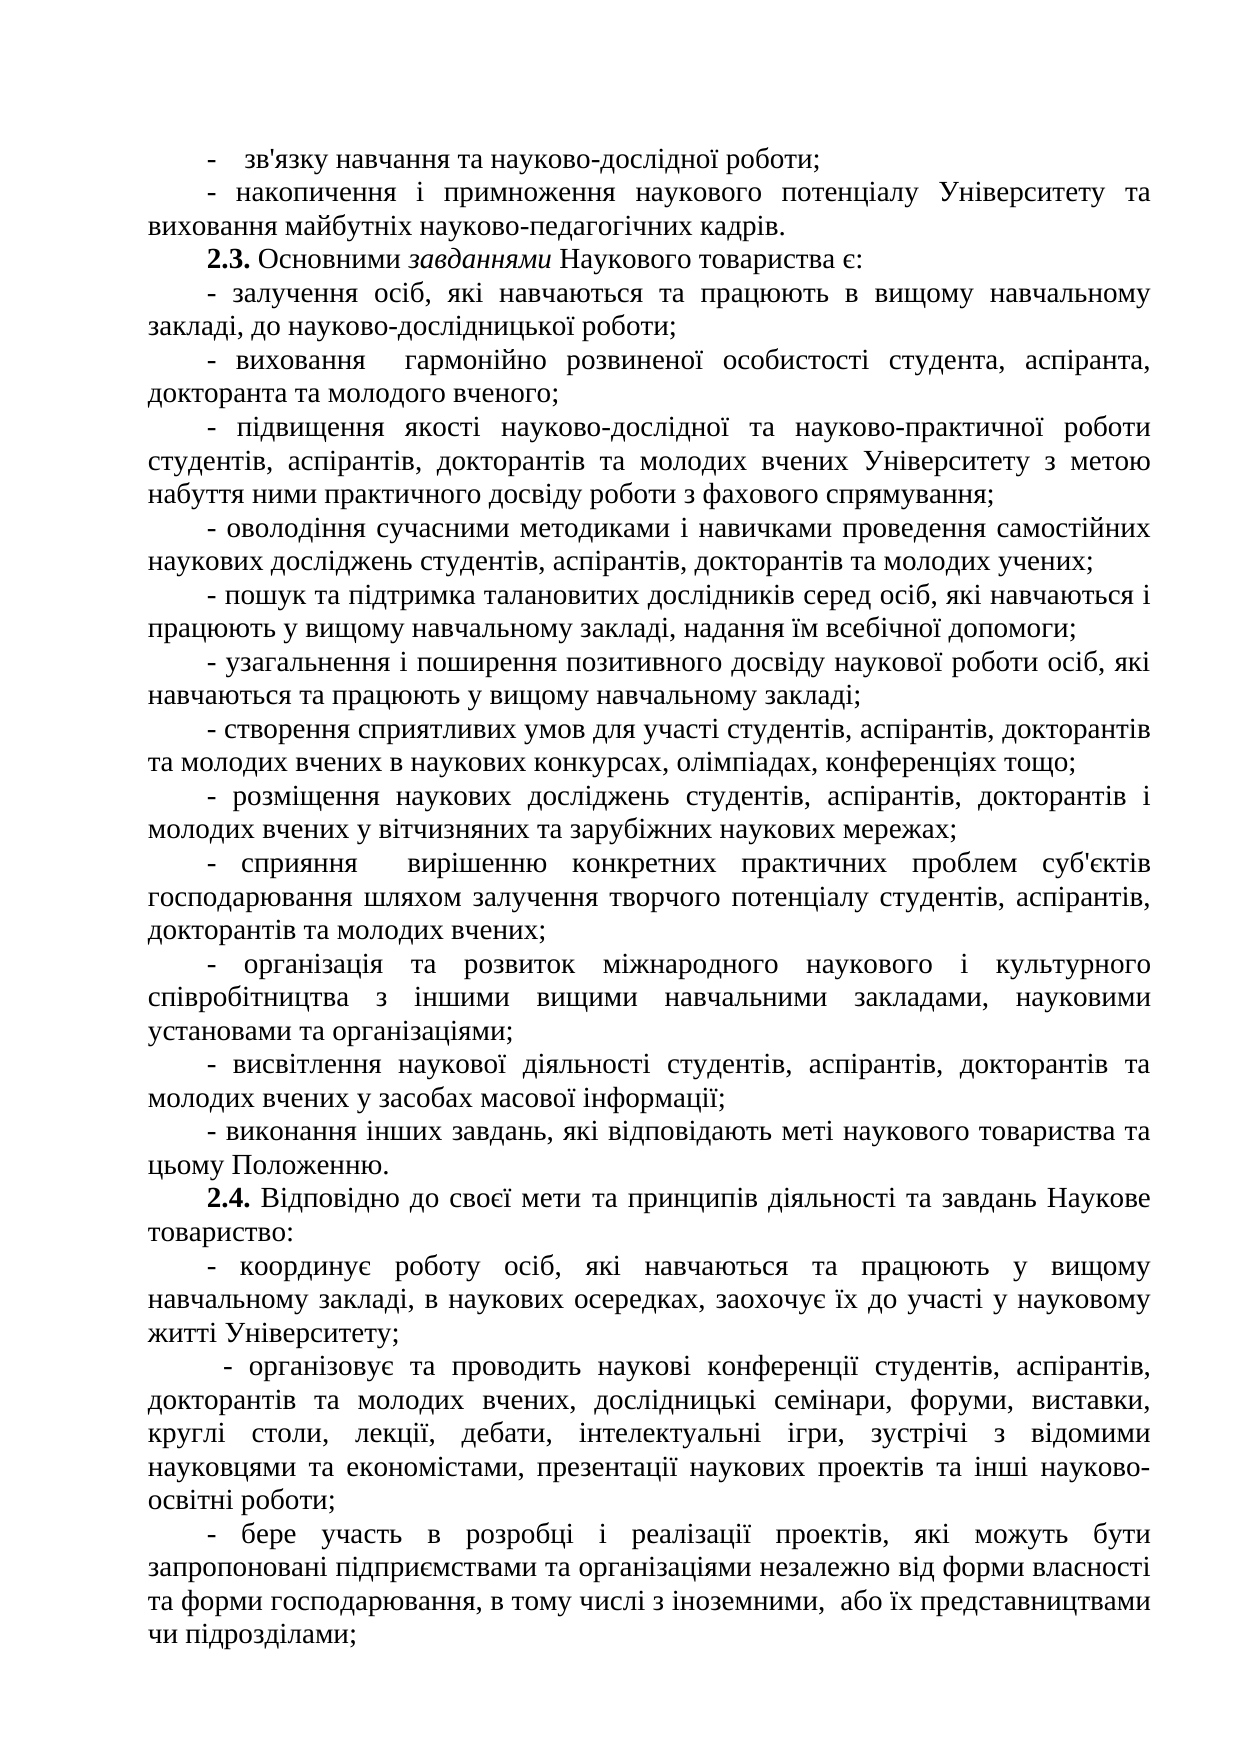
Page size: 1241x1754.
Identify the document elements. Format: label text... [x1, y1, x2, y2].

text - підвищення якості науково-дослідної та науково-практичної роботи студентів, аспірантів, докторантів та молодих вчених Університету з метою набуття ними практичного досвіду роботи з фахового спрямування; [148, 409, 1152, 510]
text - створення сприятливих умов для участі студентів, аспірантів, докторантів та молодих вчених в наукових конкурсах, олімпіадах, конференціях тощо; [148, 711, 1152, 778]
text - координує роботу осіб, які навчаються та працюють у вищому навчальному закладі, в наукових осередках, заохочує їх до участі у науковому житті Університету; [148, 1248, 1152, 1348]
text - оволодіння сучасними методиками і навичками проведення самостійних наукових досліджень студентів, аспірантів, докторантів та молодих учених; [148, 510, 1152, 577]
text - сприяння вирішенню конкретних практичних проблем суб'єктів господарювання шляхом залучення творчого потенціалу студентів, аспірантів, докторантів та молодих вчених; [148, 845, 1152, 946]
text - виховання гармонійно розвиненої особистості студента, аспіранта, докторанта та молодого вченого; [148, 342, 1152, 409]
text - залучення осіб, які навчаються та працюють в вищому навчальному закладі, до науково-дослідницької роботи; [148, 275, 1152, 342]
text 2.3. Основними завданнями Наукового товариства є: [148, 241, 1152, 275]
text - розміщення наукових досліджень студентів, аспірантів, докторантів і молодих вчених у вітчизняних та зарубіжних наукових мережах; [148, 778, 1152, 845]
text - узагальнення і поширення позитивного досвіду наукової роботи осіб, які навчаються та працюють у вищому навчальному закладі; [148, 644, 1152, 711]
text - організація та розвиток міжнародного наукового і культурного співробітництва з іншими вищими навчальними закладами, науковими установами та організаціями; [148, 946, 1152, 1046]
text 2.4. Відповідно до своєї мети та принципів діяльності та завдань Наукове товариство: [148, 1181, 1152, 1248]
text - організовує та проводить наукові конференції студентів, аспірантів, докторантів та молодих вчених, дослідницькі семінари, форуми, виставки, круглі столи, лекції, дебати, інтелектуальні ігри, зустрічі з відомими науковцями та економістами, презентації наукових проектів та інші науково-освітні роботи; [148, 1348, 1152, 1516]
text - пошук та підтримка талановитих дослідників серед осіб, які навчаються і працюють у вищому навчальному закладі, надання їм всебічної допомоги; [148, 577, 1152, 644]
text - бере участь в розробці і реалізації проектів, які можуть бути запропоновані підприємствами та організаціями незалежно від форми власності та форми господарювання, в тому числі з іноземними, або їх представництвами чи підрозділами; [148, 1516, 1152, 1650]
text - виконання інших завдань, які відповідають меті наукового товариства та цьому Положенню. [148, 1113, 1152, 1181]
text - накопичення і примноження наукового потенціалу Університету та виховання майбутніх науково-педагогічних кадрів. [148, 174, 1152, 241]
list зв'язку навчання та науково-дослідної роботи; [207, 141, 1152, 174]
text - висвітлення наукової діяльності студентів, аспірантів, докторантів та молодих вчених у засобах масової інформації; [148, 1046, 1152, 1113]
